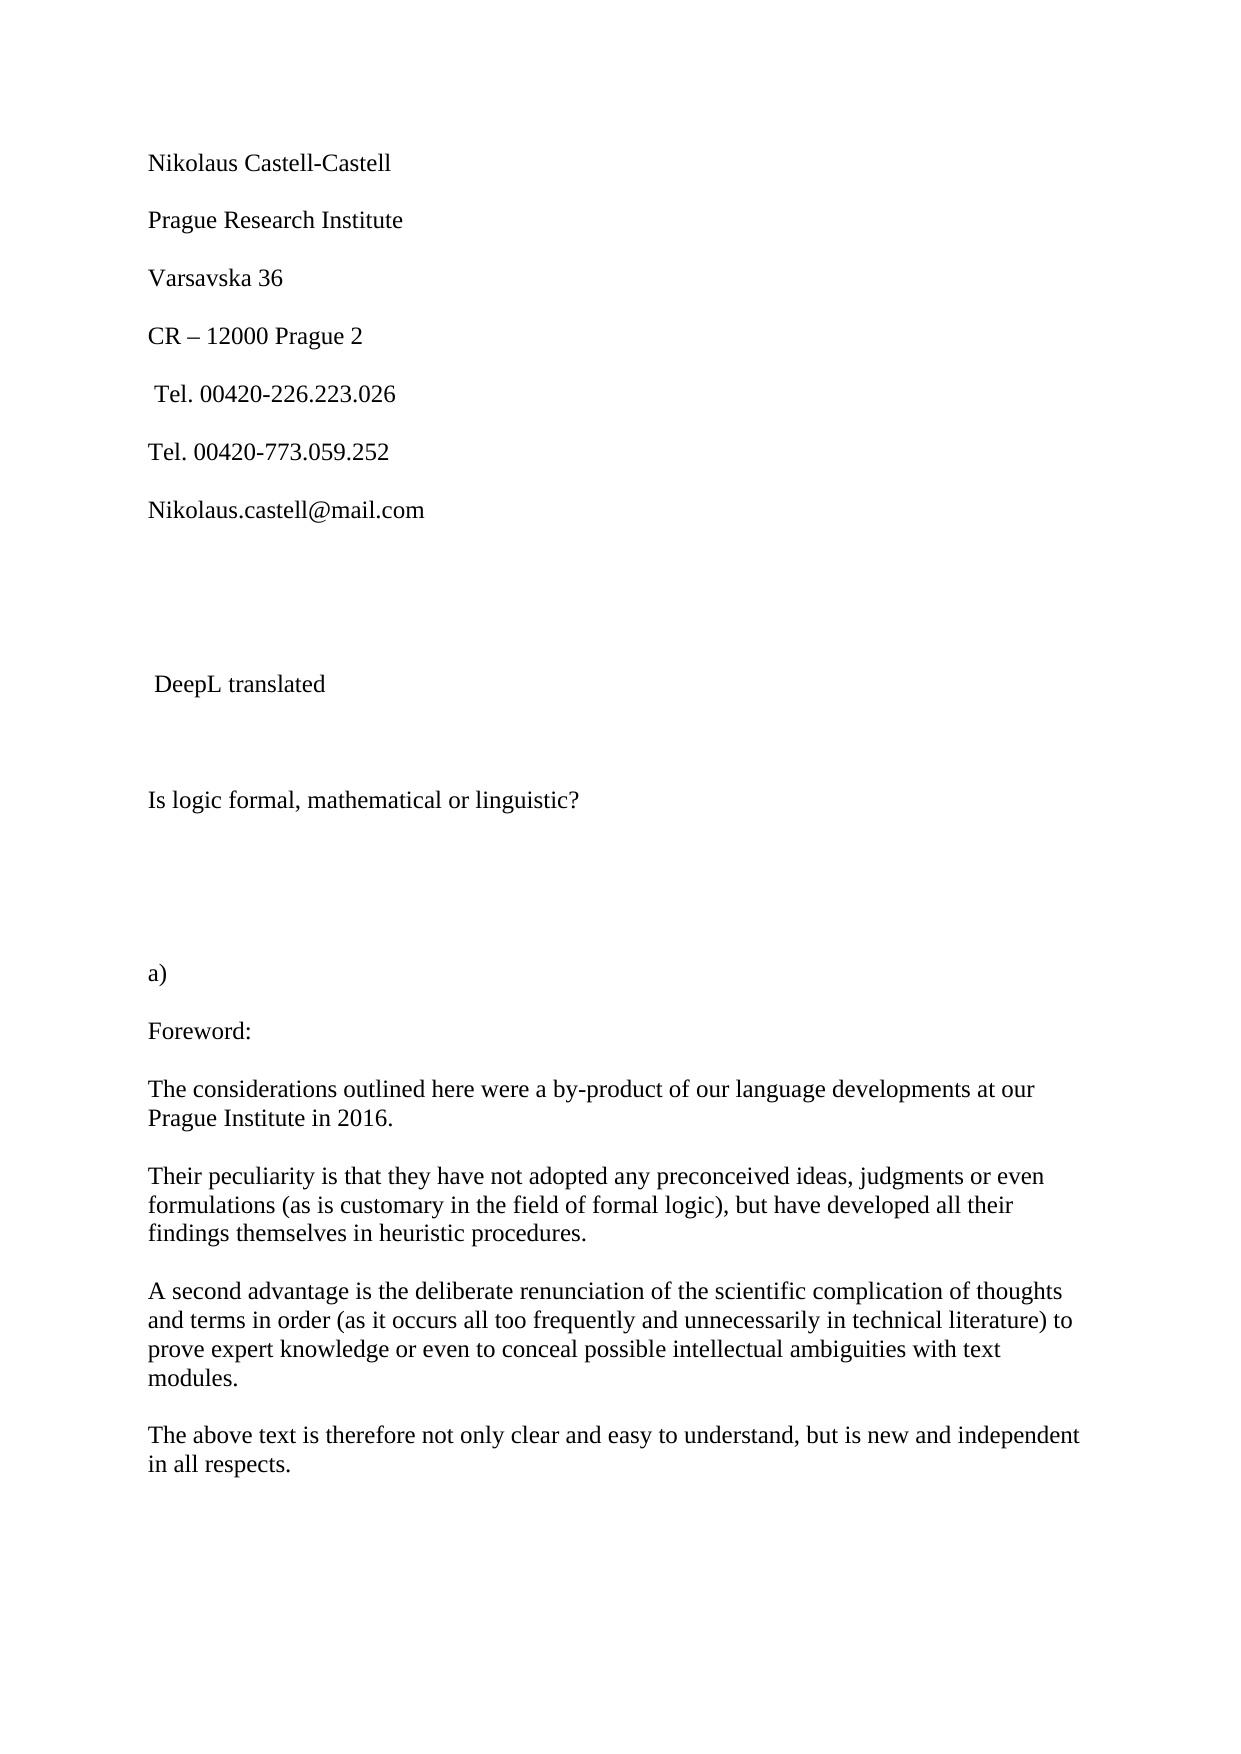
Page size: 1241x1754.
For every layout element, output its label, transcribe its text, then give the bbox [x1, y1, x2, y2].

text Nikolaus.castell@mail.com [148, 495, 1093, 524]
text Tel. 00420-226.223.026 [148, 379, 1093, 408]
text Tel. 00420-773.059.252 [148, 437, 1093, 466]
text Is logic formal, mathematical or linguistic? [148, 785, 1093, 813]
text Prague Research Institute [148, 206, 1093, 234]
text Foreword: [148, 1016, 1093, 1045]
text a) [148, 958, 1093, 987]
text DeepL translated [148, 669, 1093, 698]
text Their peculiarity is that they have not adopted any preconceived ideas, judgments or even formulations (as is customary in the field of formal logic), but have developed all their findings themselves in heuristic procedures. [148, 1161, 1093, 1247]
text Nikolaus Castell-Castell [148, 148, 1093, 176]
text CR – 12000 Prague 2 [148, 321, 1093, 350]
text A second advantage is the deliberate renunciation of the scientific complication of thoughts and terms in order (as it occurs all too frequently and unnecessarily in technical literature) to prove expert knowledge or even to conceal possible intellectual ambiguities with text modules. [148, 1276, 1093, 1391]
text The above text is therefore not only clear and easy to understand, but is new and independent in all respects. [148, 1421, 1093, 1478]
text The considerations outlined here were a by-product of our language developments at our Prague Institute in 2016. [148, 1074, 1093, 1132]
text Varsavska 36 [148, 263, 1093, 292]
